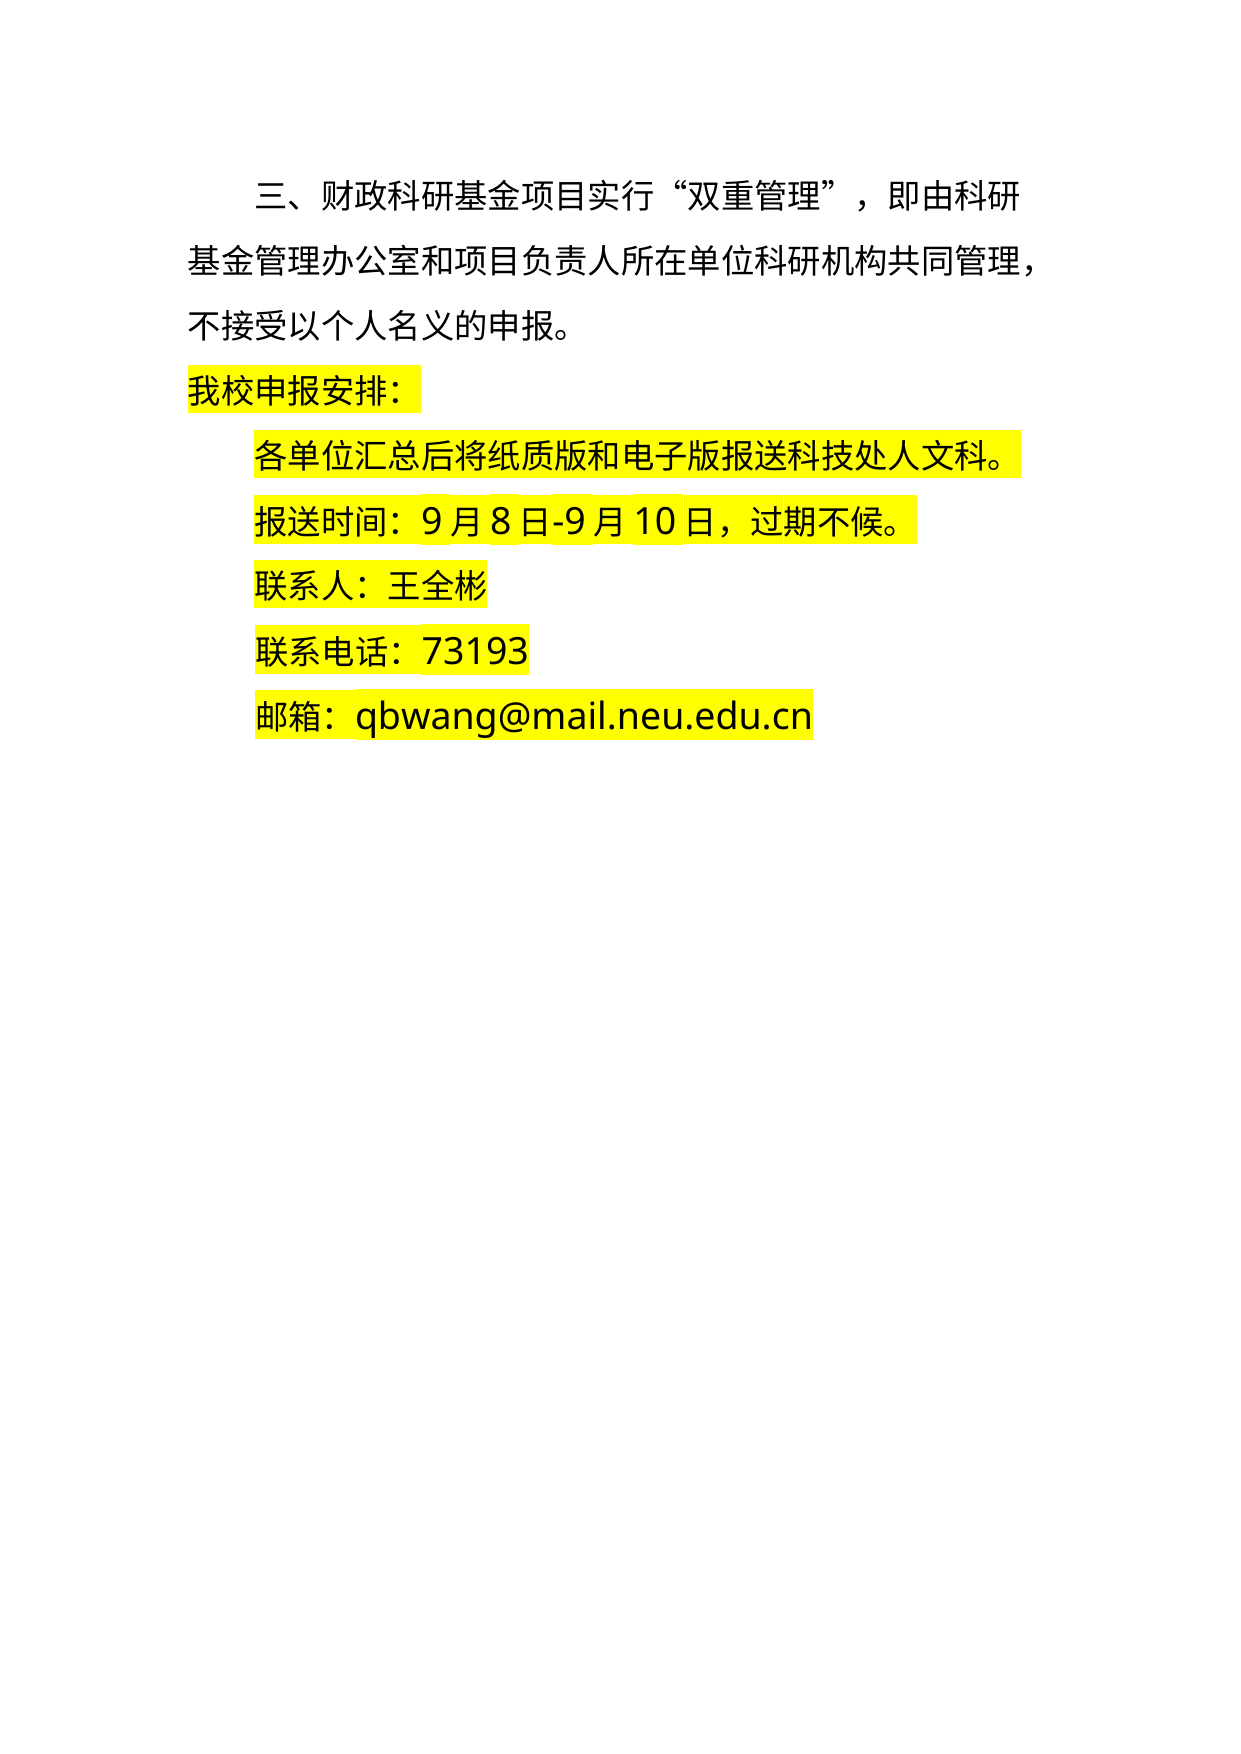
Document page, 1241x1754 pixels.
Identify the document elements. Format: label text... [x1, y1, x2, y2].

text 三、财政科研基金项目实行“双重管理”，即由科研基金管理办公室和项目负责人所在单位科研机构共同管理，不接受以个人名义的申报。 [187, 162, 1053, 357]
text 各单位汇总后将纸质版和电子版报送科技处人文科。 [187, 422, 1053, 487]
text 报送时间：9月8日-9月10日，过期不候。 [187, 487, 1053, 552]
text 邮箱：qbwang@mail.neu.edu.cn [187, 682, 1053, 747]
text 我校申报安排： [187, 357, 1053, 422]
text 联系人：王全彬 [187, 552, 1053, 617]
text 联系电话：73193 [187, 617, 1053, 682]
